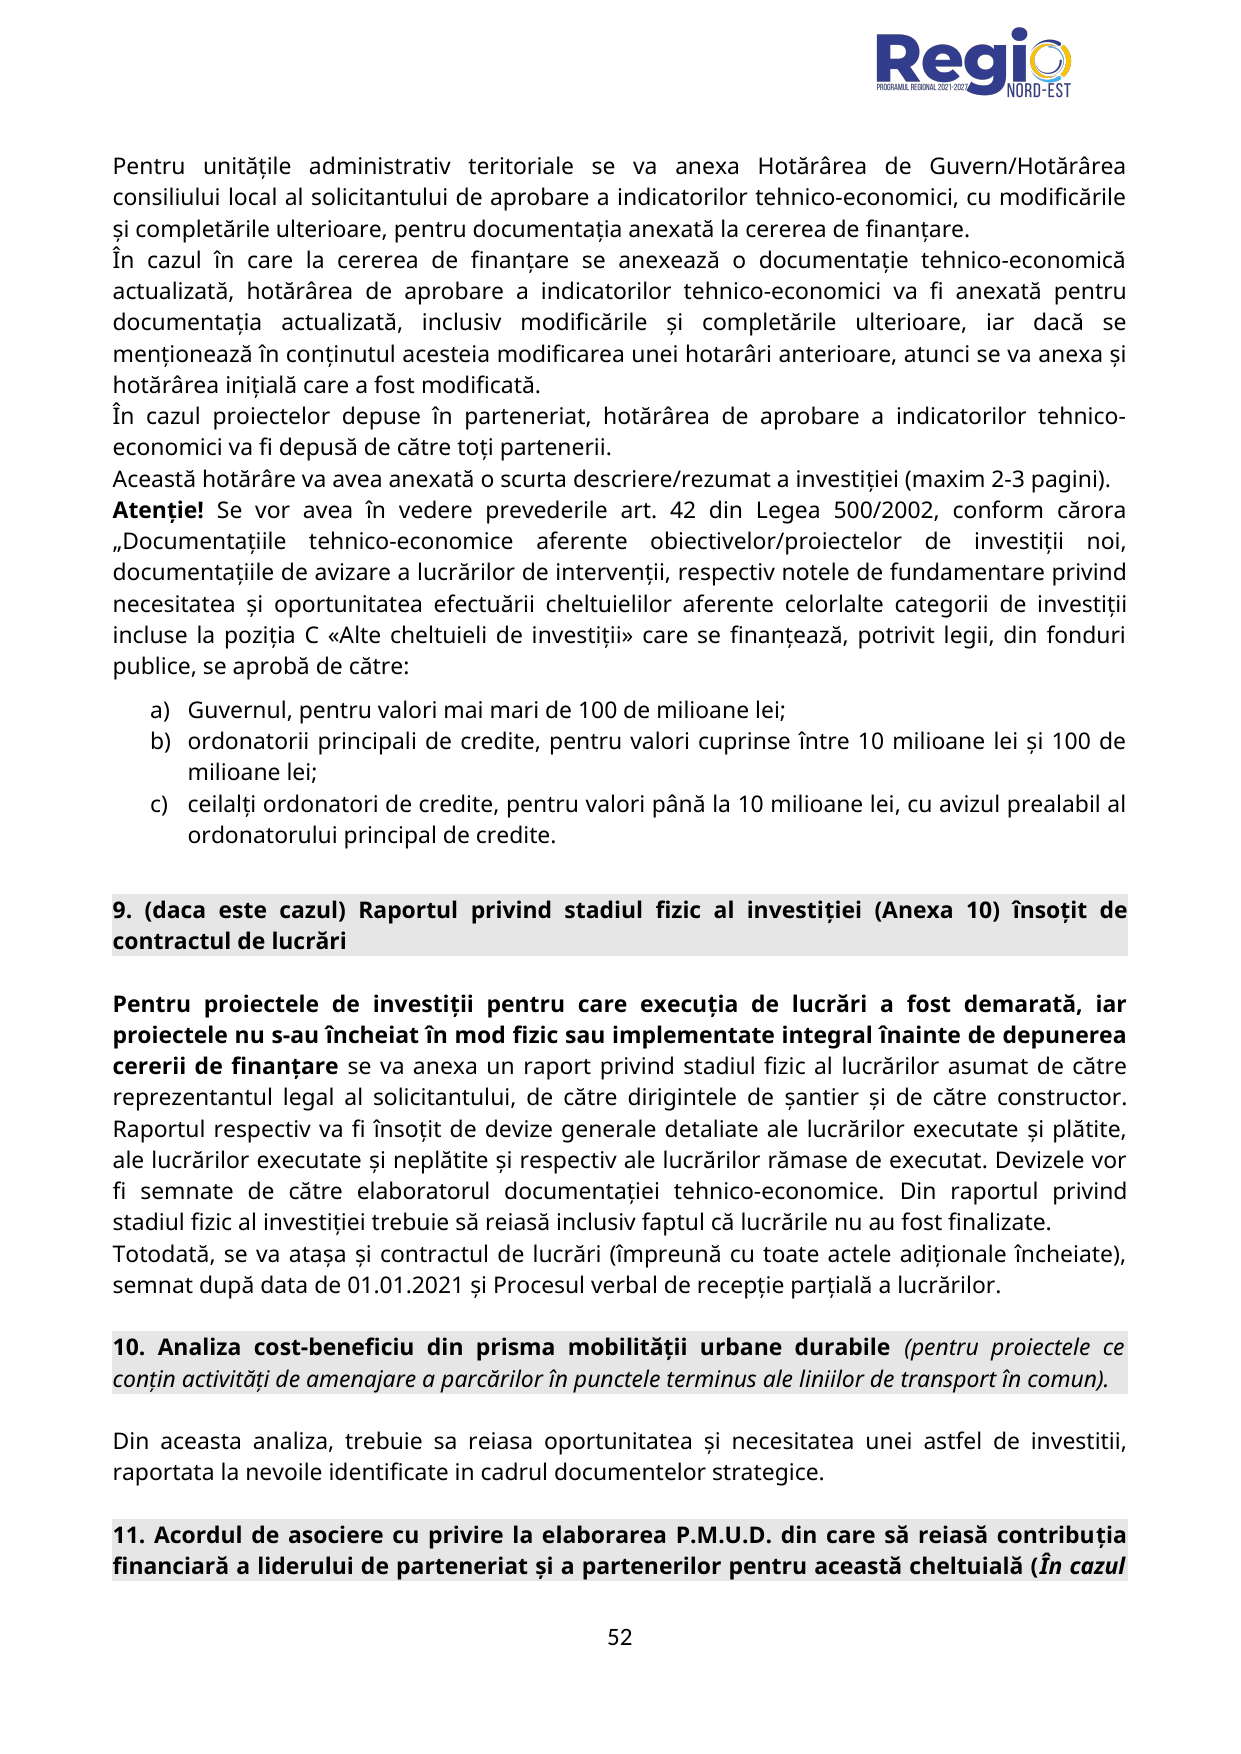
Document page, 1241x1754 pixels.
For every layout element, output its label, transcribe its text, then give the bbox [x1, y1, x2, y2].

text În cazul în care la cererea de finanțare se anexează o documentație tehnico-economică actualizată, hotărârea de aprobare a indicatorilor tehnico-economici va fi anexată pentru documentația actualizată, inclusiv modificările și completările ulterioare, iar dacă se menționează în conţinutul acesteia modificarea unei hotarâri anterioare, atunci se va anexa și hotărârea inițială care a fost modificată. [112, 244, 1128, 400]
text 9. (daca este cazul) Raportul privind stadiul fizic al investiţiei (Anexa 10) însoțit de contractul de lucrări [112, 894, 1128, 956]
text Pentru proiectele de investiţii pentru care execuţia de lucrări a fost demarată, iar proiectele nu s-au încheiat în mod fizic sau implementate integral înainte de depunerea cererii de finanțare se va anexa un raport privind stadiul fizic al lucrărilor asumat de către reprezentantul legal al solicitantului, de către dirigintele de şantier şi de către constructor. Raportul respectiv va fi însoţit de devize generale detaliate ale lucrărilor executate şi plătite, ale lucrărilor executate şi neplătite şi respectiv ale lucrărilor rămase de executat. Devizele vor fi semnate de către elaboratorul documentației tehnico-economice. Din raportul privind stadiul fizic al investiției trebuie să reiasă inclusiv faptul că lucrările nu au fost finalizate. [112, 987, 1128, 1237]
list Guvernul, pentru valori mai mari de 100 de milioane lei; [150, 694, 1128, 725]
text Din aceasta analiza, trebuie sa reiasa oportunitatea și necesitatea unei astfel de investitii, raportata la nevoile identificate in cadrul documentelor strategice. [112, 1425, 1128, 1487]
list ceilalți ordonatori de credite, pentru valori până la 10 milioane lei, cu avizul prealabil al ordonatorului principal de credite. [150, 787, 1128, 850]
text În cazul proiectelor depuse în parteneriat, hotărârea de aprobare a indicatorilor tehnico-economici va fi depusă de către toţi partenerii. [112, 400, 1128, 462]
picture [873, 22, 1076, 101]
text Atenție! Se vor avea în vedere prevederile art. 42 din Legea 500/2002, conform cărora „Documentațiile tehnico-economice aferente obiectivelor/proiectelor de investiții noi, documentațiile de avizare a lucrărilor de intervenții, respectiv notele de fundamentare privind necesitatea și oportunitatea efectuării cheltuielilor aferente celorlalte categorii de investiții incluse la poziția C «Alte cheltuieli de investiții» care se finanțează, potrivit legii, din fonduri publice, se aprobă de către: [112, 494, 1128, 681]
text Această hotărâre va avea anexată o scurta descriere/rezumat a investiţiei (maxim 2-3 pagini). [112, 462, 1128, 494]
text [112, 1519, 1128, 1581]
list ordonatorii principali de credite, pentru valori cuprinse între 10 milioane lei și 100 de milioane lei; [150, 725, 1128, 787]
text Totodată, se va atașa și contractul de lucrări (împreună cu toate actele adiționale încheiate), semnat după data de 01.01.2021 și Procesul verbal de recepție parțială a lucrărilor. [112, 1237, 1128, 1300]
text Pentru unitățile administrativ teritoriale se va anexa Hotărârea de Guvern/Hotărârea consiliului local al solicitantului de aprobare a indicatorilor tehnico-economici, cu modificările și completările ulterioare, pentru documentația anexată la cererea de finanțare. [112, 150, 1128, 244]
text 10. Analiza cost-beneficiu din prisma mobilității urbane durabile (pentru proiectele ce conțin activități de amenajare a parcărilor în punctele terminus ale liniilor de transport în comun). [112, 1331, 1128, 1394]
